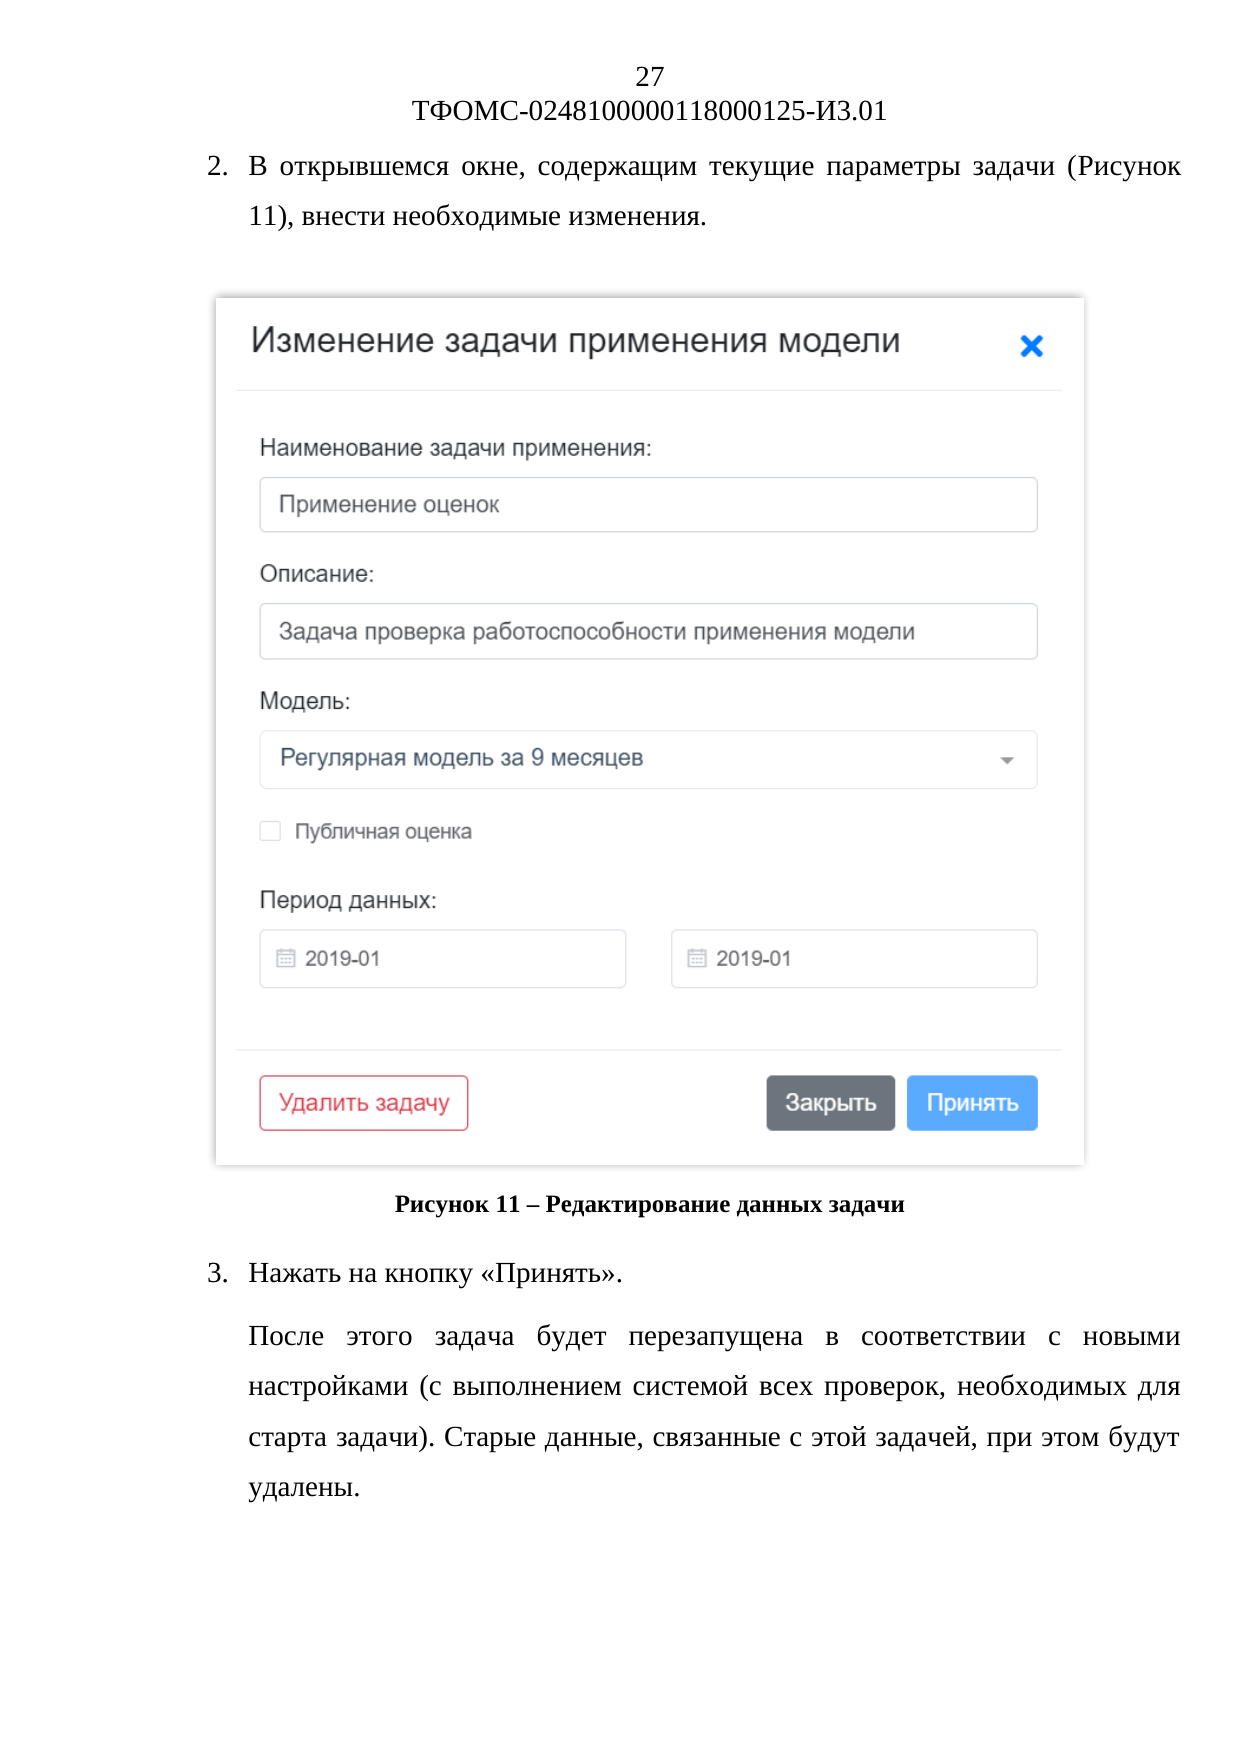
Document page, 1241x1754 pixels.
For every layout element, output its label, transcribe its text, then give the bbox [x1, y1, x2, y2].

text Рисунок 11 – Редактирование данных задачи [118, 1189, 1181, 1218]
picture [216, 298, 1084, 1165]
list В открывшемся окне, содержащим текущие параметры задачи (Рисунок 11), внести необходимые изменения. [207, 148, 1181, 232]
list После этого задача будет перезапущена в соответствии с новыми настройками (с выполнением системой всех проверок, необходимых для старта задачи). Старые данные, связанные с этой задачей, при этом будут удалены. [248, 1318, 1181, 1503]
list Нажать на кнопку «Принять». [207, 1255, 1181, 1289]
